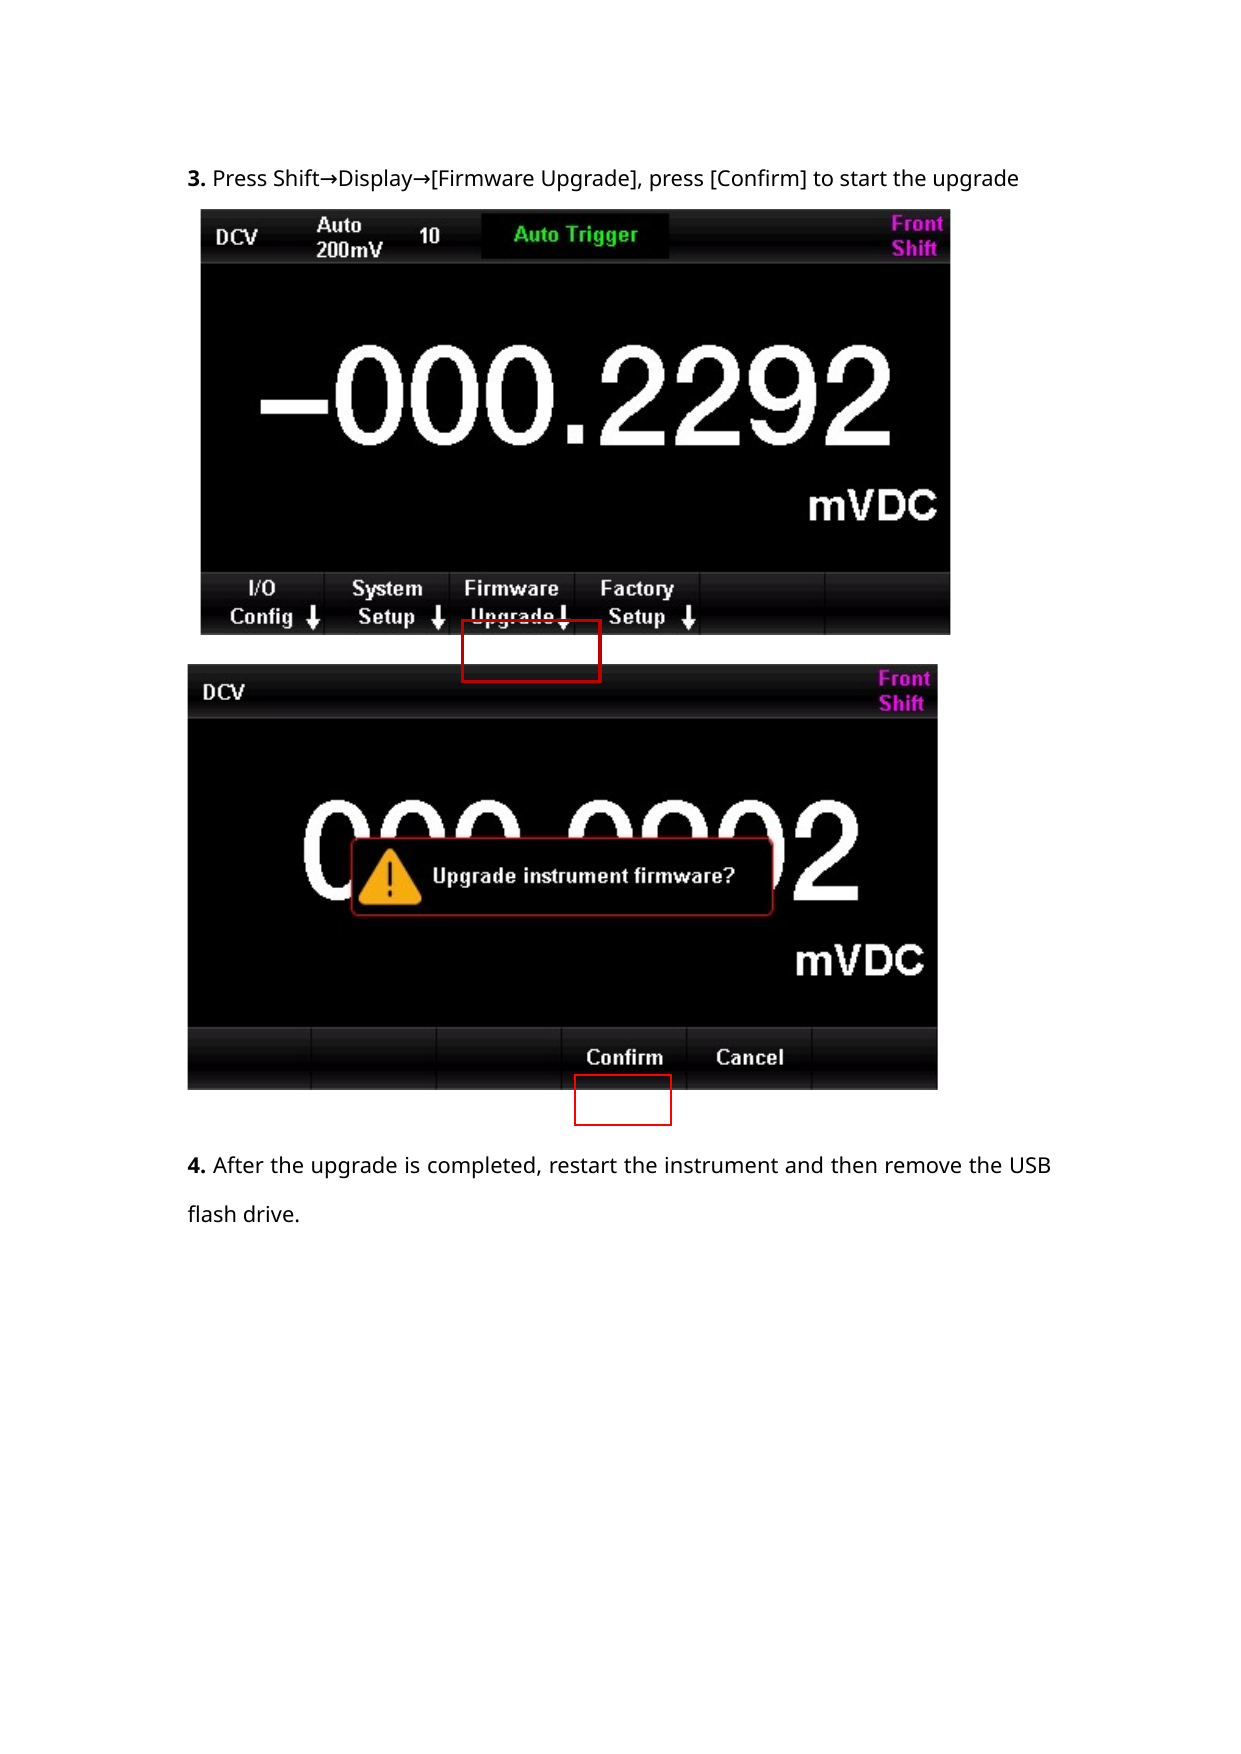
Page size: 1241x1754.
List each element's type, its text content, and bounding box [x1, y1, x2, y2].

picture [464, 664, 598, 680]
picture [200, 209, 951, 635]
picture [187, 664, 938, 1090]
picture [576, 1076, 670, 1090]
picture [464, 622, 598, 635]
text 3. Press Shift→Display→[Firmware Upgrade], press [Confirm] to start the upgrade [187, 162, 1053, 194]
text 4. After the upgrade is completed, restart the instrument and then remove the USB flash drive. [187, 1148, 1053, 1230]
